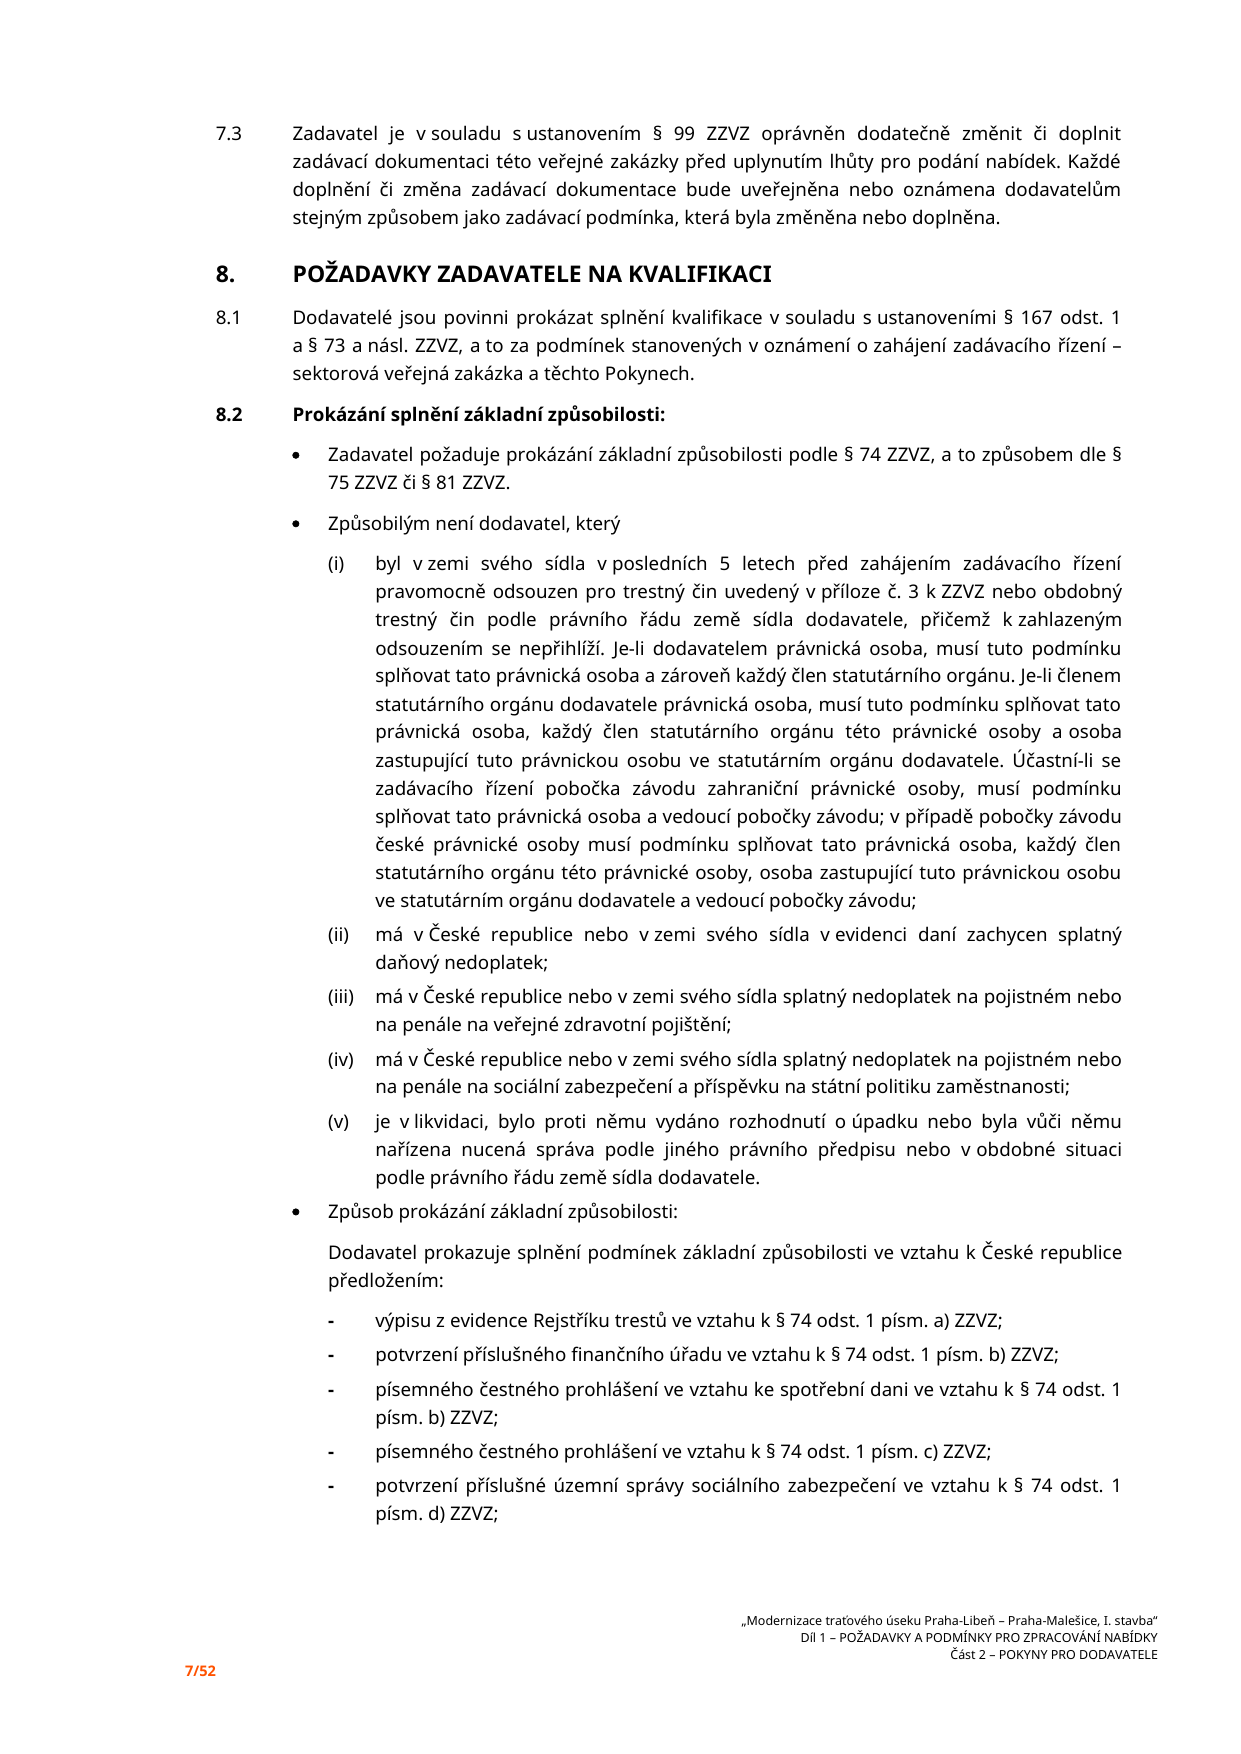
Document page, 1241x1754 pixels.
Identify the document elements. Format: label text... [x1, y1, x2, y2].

text Způsob prokázání základní způsobilosti: [292, 1198, 1122, 1224]
text Způsobilým není dodavatel, který [292, 510, 1122, 536]
list má v České republice nebo v zemi svého sídla splatný nedoplatek na pojistném nebo na penále na sociální zabezpečení a příspěvku na státní politiku zaměstnanosti; [328, 1046, 1122, 1099]
text výpisu z evidence Rejstříku trestů ve vztahu k § 74 odst. 1 písm. a) ZZVZ; [328, 1307, 1122, 1333]
list má v České republice nebo v zemi svého sídla splatný nedoplatek na pojistném nebo na penále na veřejné zdravotní pojištění; [328, 983, 1122, 1037]
text písemného čestného prohlášení ve vztahu k § 74 odst. 1 písm. c) ZZVZ; [328, 1438, 1122, 1464]
list má v České republice nebo v zemi svého sídla v evidenci daní zachycen splatný daňový nedoplatek; [328, 921, 1122, 975]
text POŽADAVKY ZADAVATELE NA KVALIFIKACI [216, 258, 1122, 289]
list je v likvidaci, bylo proti němu vydáno rozhodnutí o úpadku nebo byla vůči němu nařízena nucená správa podle jiného právního předpisu nebo v obdobné situaci podle právního řádu země sídla dodavatele. [328, 1108, 1122, 1190]
text potvrzení příslušné územní správy sociálního zabezpečení ve vztahu k § 74 odst. 1 písm. d) ZZVZ; [328, 1473, 1122, 1526]
text Prokázání splnění základní způsobilosti: [216, 401, 1122, 427]
text Dodavatelé jsou povinni prokázat splnění kvalifikace v souladu s ustanoveními § 167 odst. 1 a § 73 a násl. ZZVZ, a to za podmínek stanovených v oznámení o zahájení zadávacího řízení – sektorová veřejná zakázka a těchto Pokynech. [216, 304, 1122, 386]
text Dodavatel prokazuje splnění podmínek základní způsobilosti ve vztahu k České republice předložením: [328, 1239, 1122, 1292]
text písemného čestného prohlášení ve vztahu ke spotřební dani ve vztahu k § 74 odst. 1 písm. b) ZZVZ; [328, 1376, 1122, 1429]
text Zadavatel požaduje prokázání základní způsobilosti podle § 74 ZZVZ, a to způsobem dle § 75 ZZVZ či § 81 ZZVZ. [292, 442, 1122, 495]
list byl v zemi svého sídla v posledních 5 letech před zahájením zadávacího řízení pravomocně odsouzen pro trestný čin uvedený v příloze č. 3 k ZZVZ nebo obdobný trestný čin podle právního řádu země sídla dodavatele, přičemž k zahlazeným odsouzením se nepřihlíží. Je-li dodavatelem právnická osoba, musí tuto podmínku splňovat tato právnická osoba a zároveň každý člen statutárního orgánu. Je-li členem statutárního orgánu dodavatele právnická osoba, musí tuto podmínku splňovat tato právnická osoba, každý člen statutárního orgánu této právnické osoby a osoba zastupující tuto právnickou osobu ve statutárním orgánu dodavatele. Účastní-li se zadávacího řízení pobočka závodu zahraniční právnické osoby, musí podmínku splňovat tato právnická osoba a vedoucí pobočky závodu; v případě pobočky závodu české právnické osoby musí podmínku splňovat tato právnická osoba, každý člen statutárního orgánu této právnické osoby, osoba zastupující tuto právnickou osobu ve statutárním orgánu dodavatele a vedoucí pobočky závodu; [328, 551, 1122, 912]
text potvrzení příslušného finančního úřadu ve vztahu k § 74 odst. 1 písm. b) ZZVZ; [328, 1342, 1122, 1367]
text Zadavatel je v souladu s ustanovením § 99 ZZVZ oprávněn dodatečně změnit či doplnit zadávací dokumentaci této veřejné zakázky před uplynutím lhůty pro podání nabídek. Každé doplnění či změna zadávací dokumentace bude uveřejněna nebo oznámena dodavatelům stejným způsobem jako zadávací podmínka, která byla změněna nebo doplněna. [216, 121, 1122, 230]
